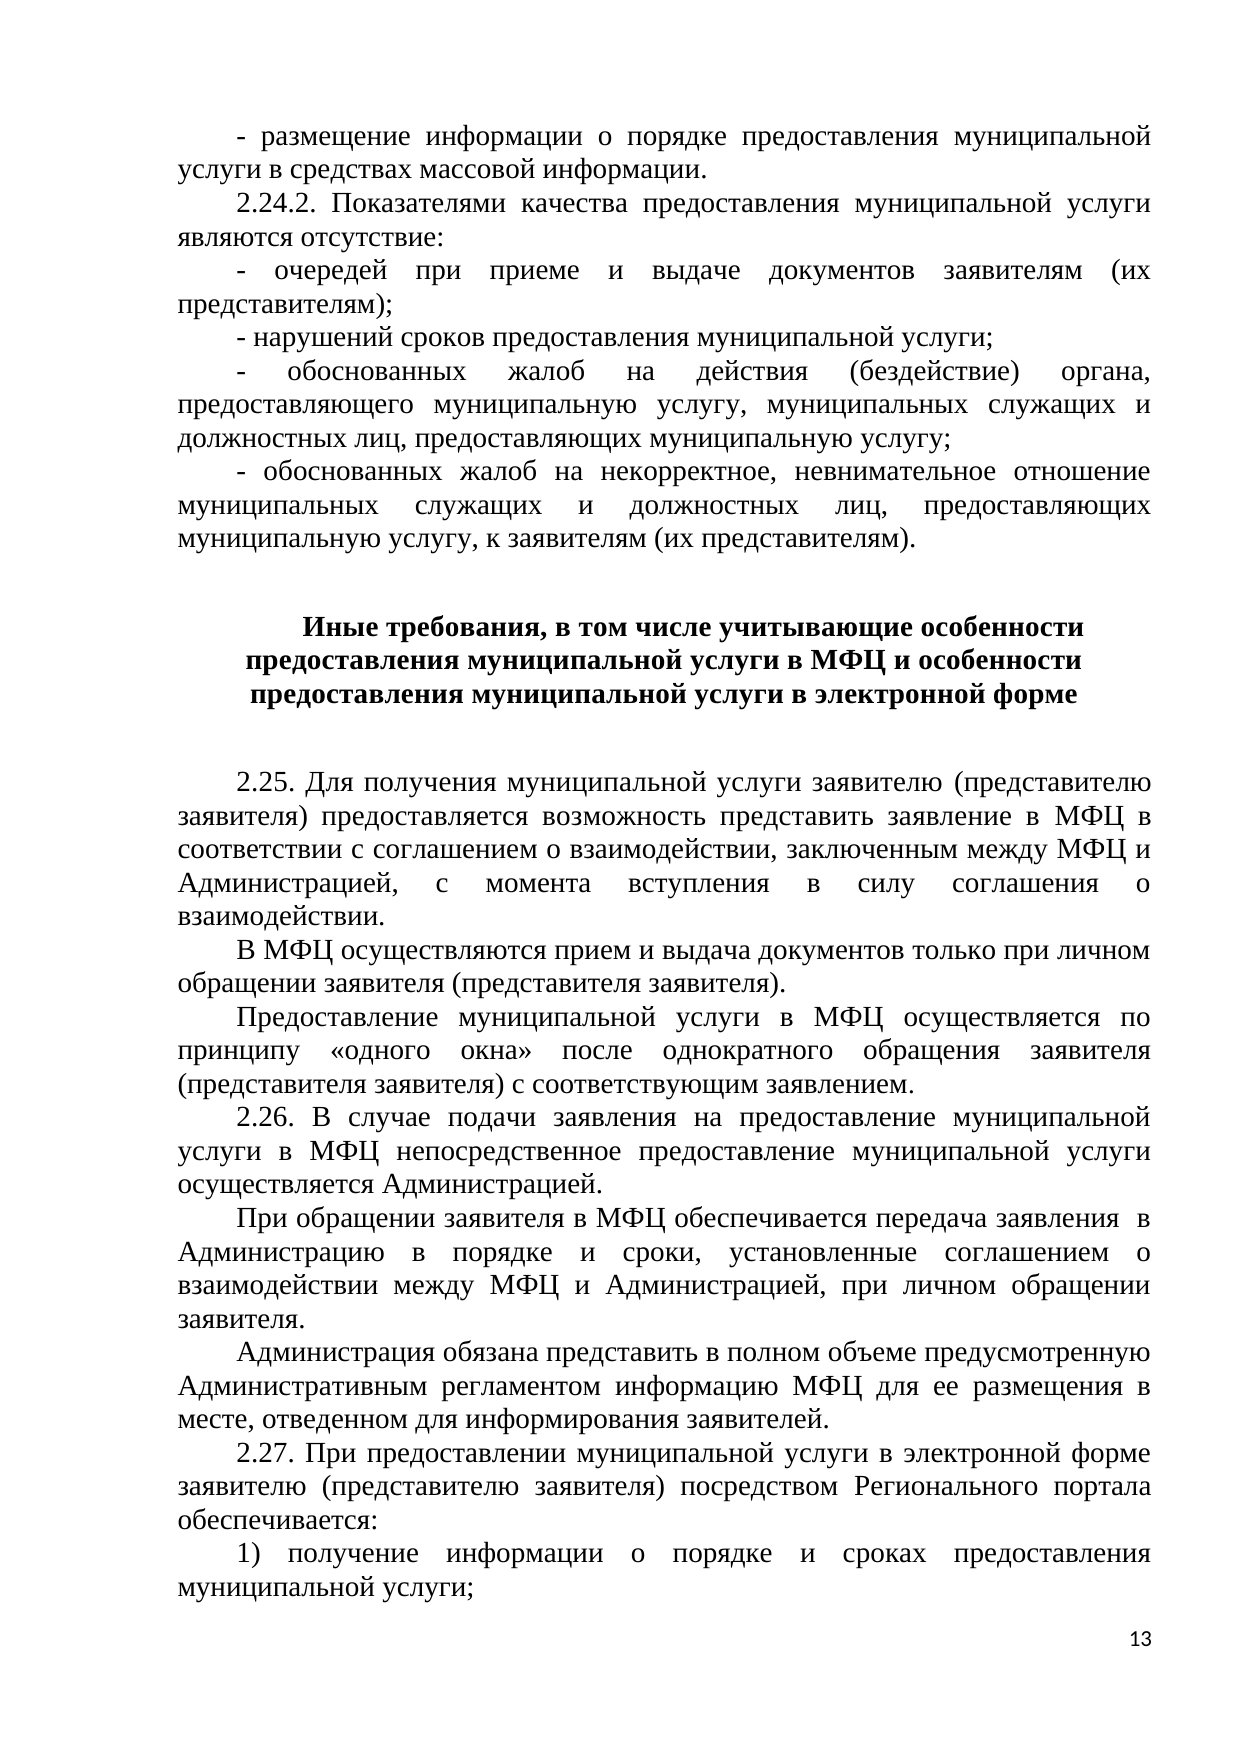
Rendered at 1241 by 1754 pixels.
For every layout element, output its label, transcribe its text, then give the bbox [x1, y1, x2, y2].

text 2.27. При предоставлении муниципальной услуги в электронной форме заявителю (представителю заявителя) посредством Регионального портала обеспечивается: [177, 1435, 1152, 1536]
text 2.25. Для получения муниципальной услуги заявителю (представителю заявителя) предоставляется возможность представить заявление в МФЦ в соответствии с соглашением о взаимодействии, заключенным между МФЦ и Администрацией, с момента вступления в силу соглашения о взаимодействии. [177, 764, 1152, 932]
text 2.26. В случае подачи заявления на предоставление муниципальной услуги в МФЦ непосредственное предоставление муниципальной услуги осуществляется Администрацией. [177, 1099, 1152, 1200]
text Администрация обязана представить в полном объеме предусмотренную Административным регламентом информацию МФЦ для ее размещения в месте, отведенном для информирования заявителей. [177, 1334, 1152, 1435]
text 1) получение информации о порядке и сроках предоставления муниципальной услуги; [177, 1536, 1152, 1603]
text - размещение информации о порядке предоставления муниципальной услуги в средствах массовой информации. [177, 118, 1152, 185]
text В МФЦ осуществляются прием и выдача документов только при личном обращении заявителя (представителя заявителя). [177, 932, 1152, 999]
text Предоставление муниципальной услуги в МФЦ осуществляется по принципу «одного окна» после однократного обращения заявителя (представителя заявителя) с соответствующим заявлением. [177, 999, 1152, 1099]
text - обоснованных жалоб на некорректное, невнимательное отношение муниципальных служащих и должностных лиц, предоставляющих муниципальную услугу, к заявителям (их представителям). [177, 453, 1152, 554]
text - обоснованных жалоб на действия (бездействие) органа, предоставляющего муниципальную услугу, муниципальных служащих и должностных лиц, предоставляющих муниципальную услугу; [177, 353, 1152, 453]
text При обращении заявителя в МФЦ обеспечивается передача заявления в Администрацию в порядке и сроки, установленные соглашением о взаимодействии между МФЦ и Администрацией, при личном обращении заявителя. [177, 1200, 1152, 1334]
text - очередей при приеме и выдаче документов заявителям (их представителям); [177, 252, 1152, 319]
text - нарушений сроков предоставления муниципальной услуги; [177, 319, 1152, 353]
text Иные требования, в том числе учитывающие особенности предоставления муниципальной услуги в МФЦ и особенности предоставления муниципальной услуги в электронной форме [177, 609, 1152, 709]
text 2.24.2. Показателями качества предоставления муниципальной услуги являются отсутствие: [177, 185, 1152, 252]
